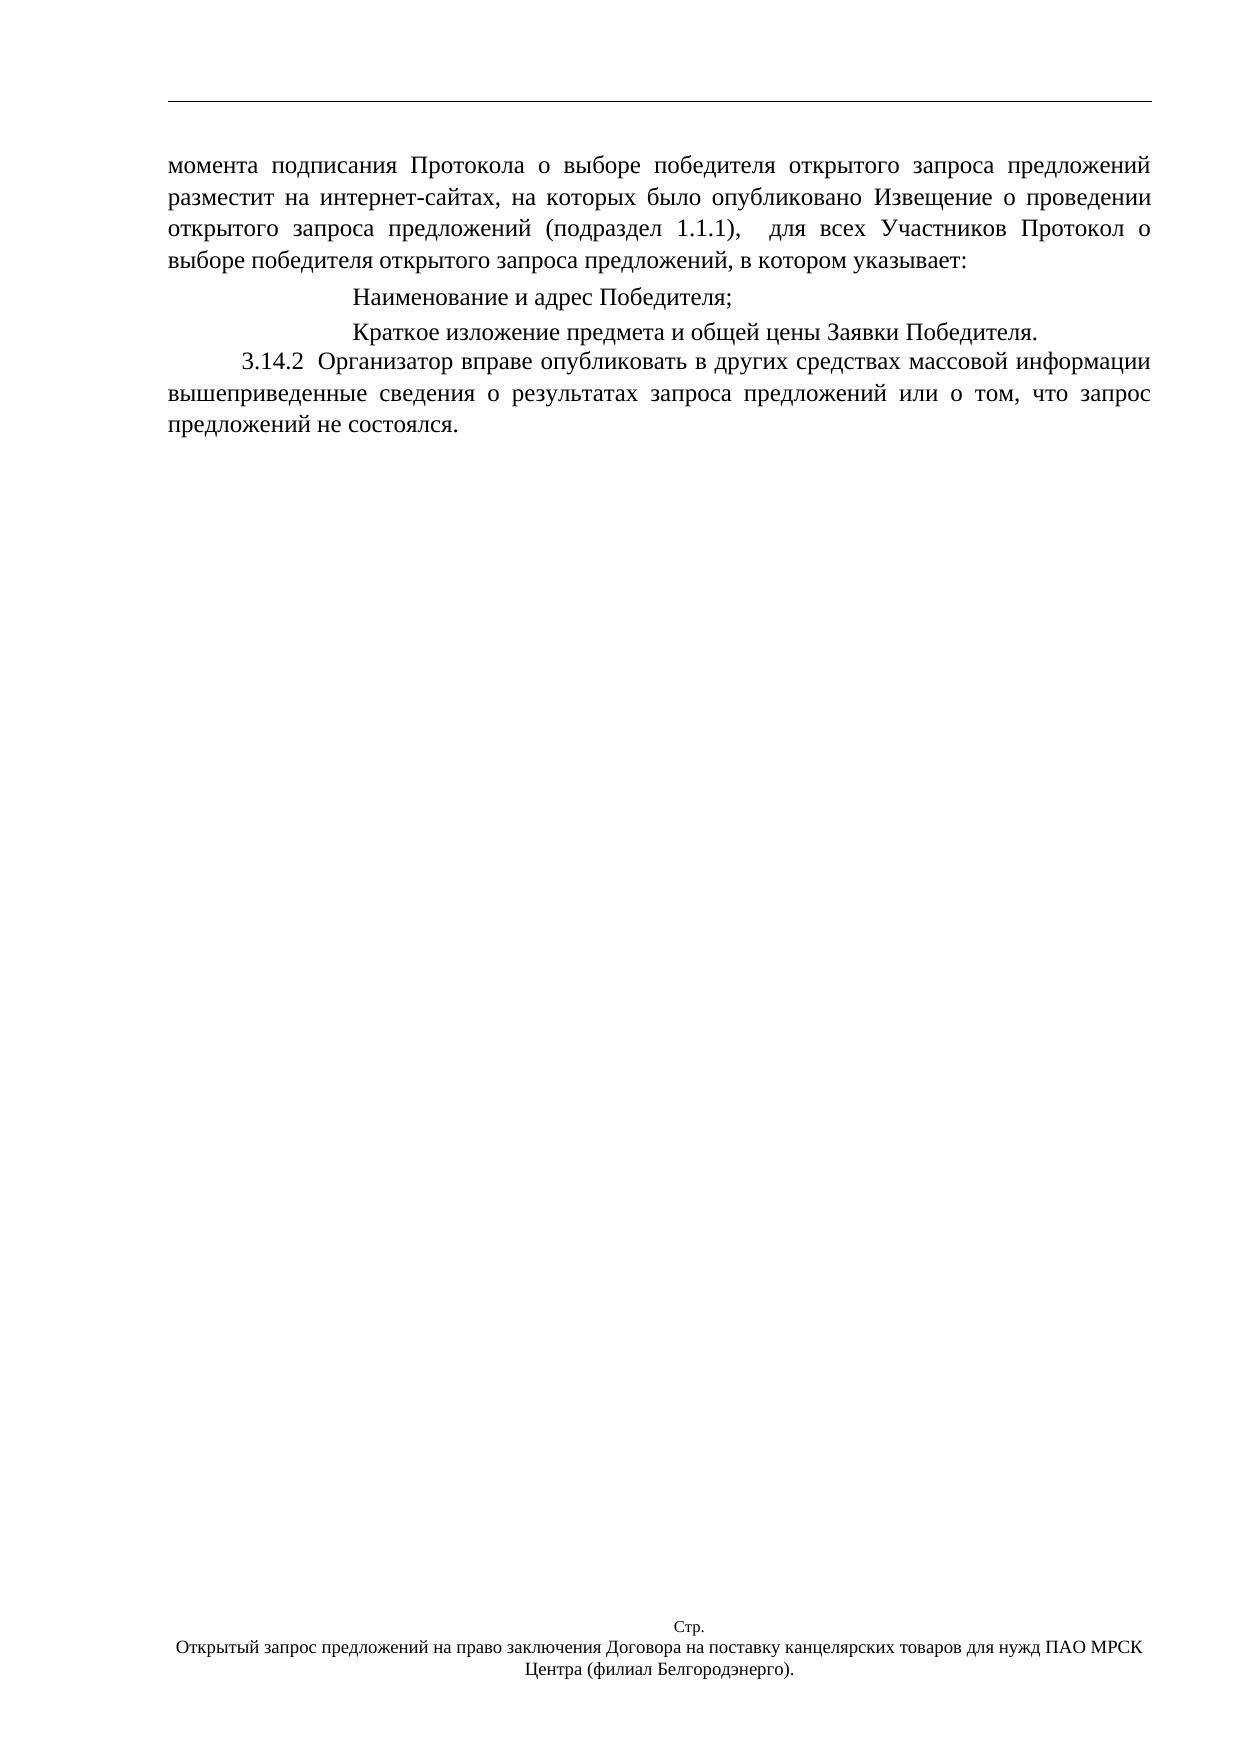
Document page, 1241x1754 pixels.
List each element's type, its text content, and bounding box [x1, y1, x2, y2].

list Краткое изложение предмета и общей цены Заявки Победителя. [352, 317, 1166, 346]
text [168, 150, 1152, 273]
text 3.14.2 Организатор вправе опубликовать в других средствах массовой информации вышеприведенные сведения о результатах запроса предложений или о том, что запрос предложений не состоялся. [168, 346, 1152, 438]
list Наименование и адрес Победителя; [352, 282, 1166, 311]
